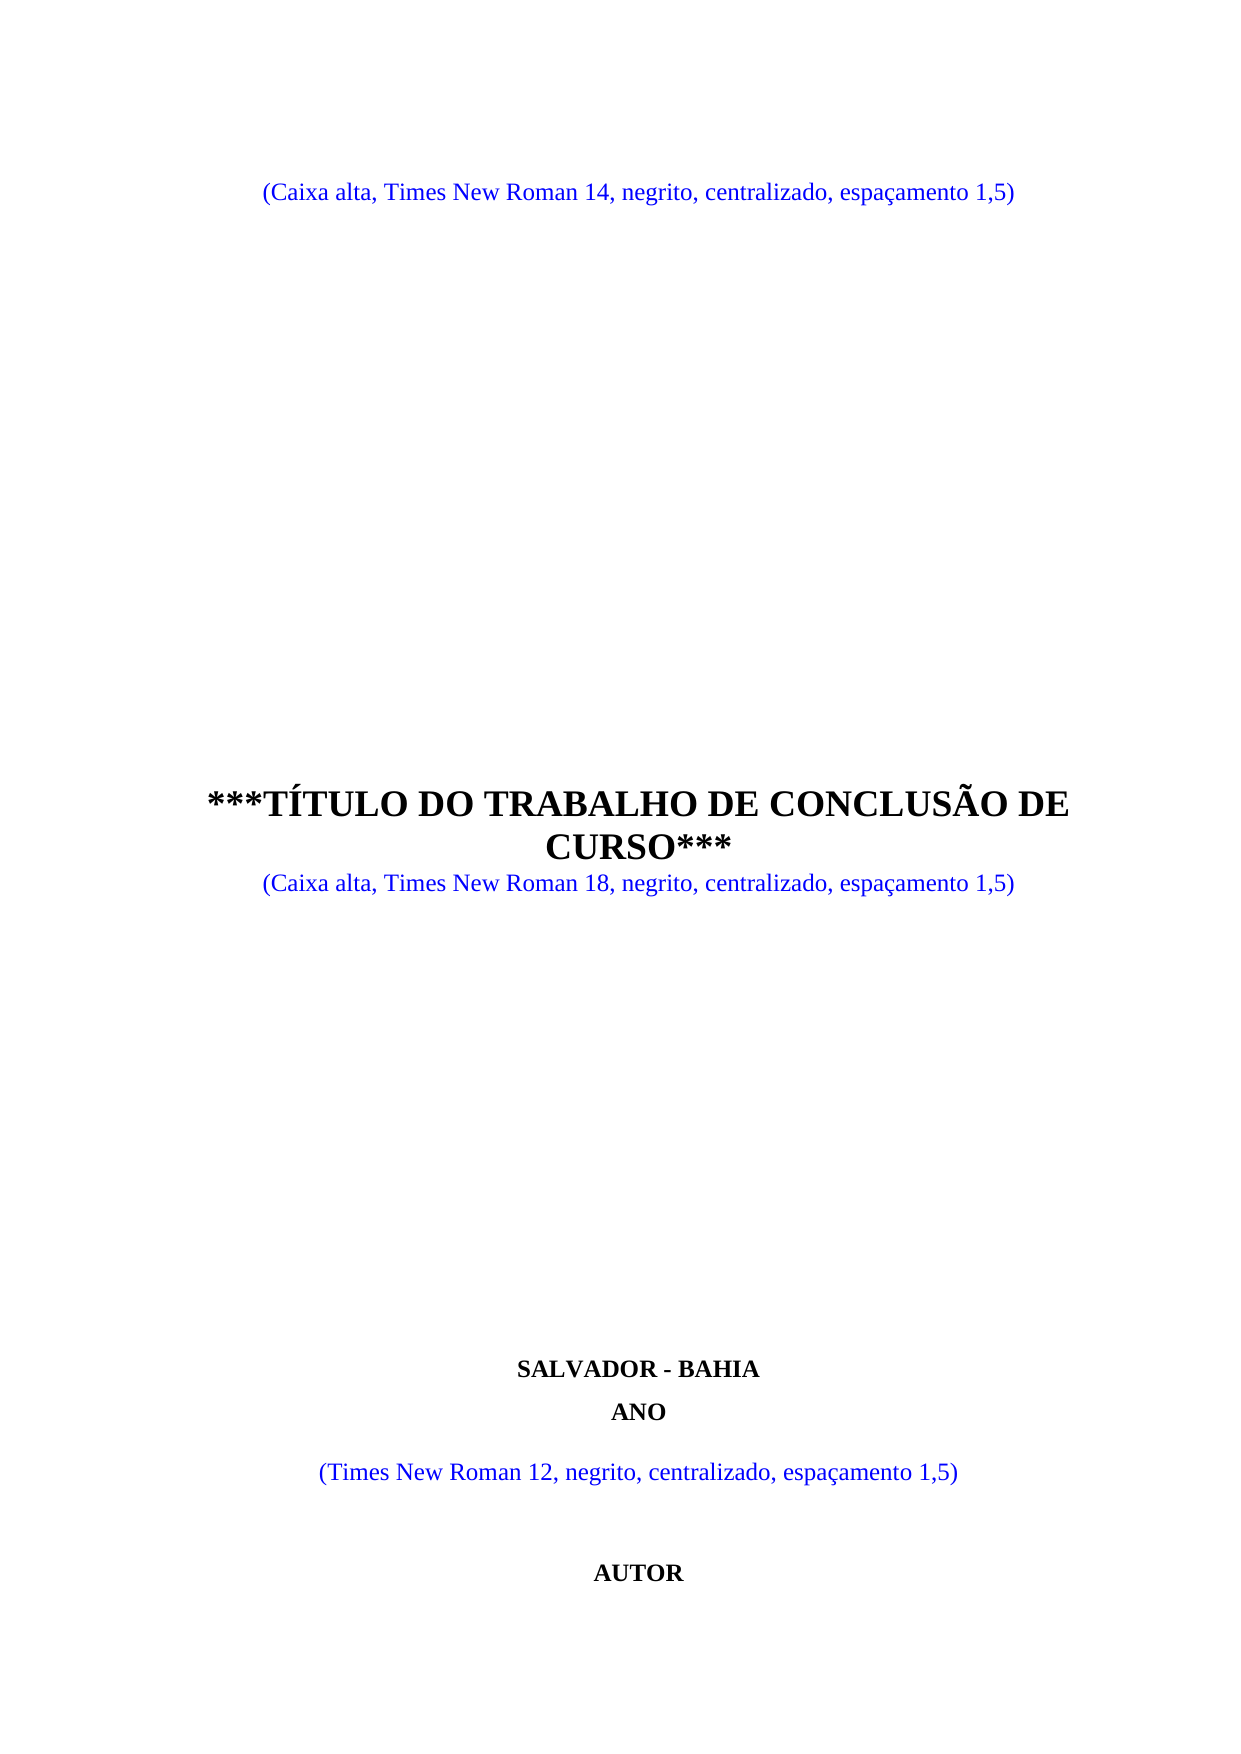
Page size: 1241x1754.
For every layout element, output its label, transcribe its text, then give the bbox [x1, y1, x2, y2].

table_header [166, 1558, 1111, 1594]
table_cell ***TÍTULO DO TRABALHO DE CONCLUSÃO DE CURSO*** (Caixa alta, Times New Roman 18, negrito, centralizado, espaçamento 1,5) [166, 661, 1111, 896]
table_header INSTITUTO FEDERAL DE EDUCAÇÃO, CIÊNCIA E TECNOLOGIA DA BAHIA CAMPUS SALVADOR (Caixa alta, Times New Roman 14, negrito, centralizado, espaçamento 1,5) [166, 177, 1111, 661]
table_cell SALVADOR - BAHIA ANO (Times New Roman 12, negrito, centralizado, espaçamento 1,5) [166, 896, 1111, 1486]
